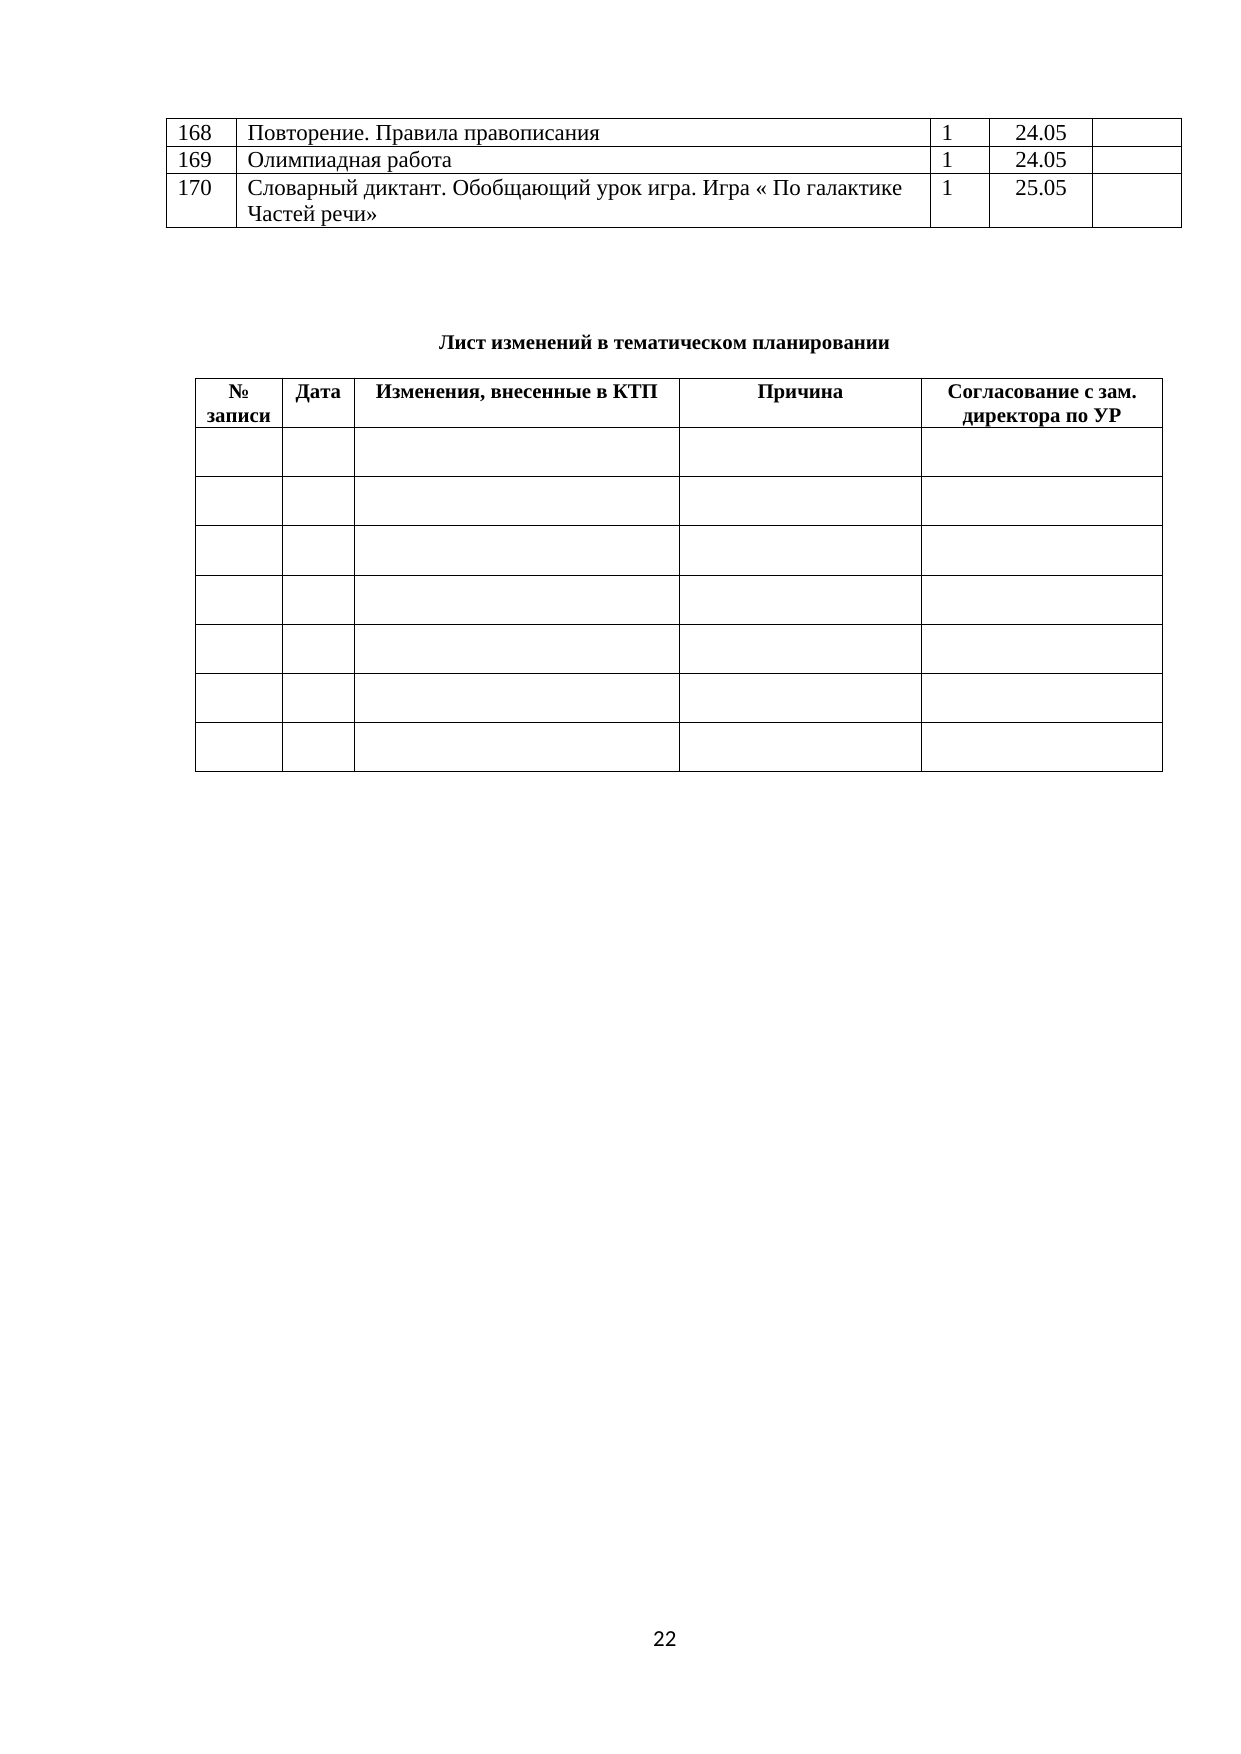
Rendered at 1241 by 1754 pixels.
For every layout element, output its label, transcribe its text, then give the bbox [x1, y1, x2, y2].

table_cell [355, 576, 679, 624]
table_cell 168 [167, 119, 236, 146]
table_cell [355, 526, 679, 574]
table_cell [196, 477, 282, 525]
table_cell 169 [167, 147, 236, 173]
table_cell [283, 576, 354, 624]
table_header Изменения, внесенные в КТП [355, 379, 679, 427]
table_cell [922, 674, 1162, 722]
table_cell [680, 674, 921, 722]
table_cell [680, 477, 921, 525]
table_cell [196, 625, 282, 673]
table_cell [196, 674, 282, 722]
table_cell 1 [931, 119, 989, 146]
table_cell [1093, 119, 1181, 146]
table_cell [196, 526, 282, 574]
table_cell [355, 723, 679, 771]
table_cell 170 [167, 174, 236, 227]
table_cell [196, 576, 282, 624]
table_cell 1 [931, 174, 989, 227]
table_cell [680, 428, 921, 476]
table_header Причина [680, 379, 921, 427]
table_cell [1093, 147, 1181, 173]
table_cell [680, 625, 921, 673]
table_cell [355, 674, 679, 722]
table_header Согласование с зам. директора по УР [922, 379, 1162, 427]
table_cell [922, 625, 1162, 673]
table_cell [283, 625, 354, 673]
table_cell [922, 428, 1162, 476]
table_cell [922, 526, 1162, 574]
table_cell [1093, 174, 1181, 227]
table_cell [283, 723, 354, 771]
table_cell 1 [931, 147, 989, 173]
table_cell Словарный диктант. Обобщающий урок игра. Игра « По галактике Частей речи» [237, 174, 930, 227]
table_cell [922, 477, 1162, 525]
table_cell [283, 477, 354, 525]
table_cell 24.05 [990, 147, 1092, 173]
table_cell [196, 428, 282, 476]
table_cell Повторение. Правила правописания [237, 119, 930, 146]
table_cell [283, 674, 354, 722]
table_cell [680, 526, 921, 574]
table_cell [922, 723, 1162, 771]
table_cell [283, 526, 354, 574]
table_cell [355, 625, 679, 673]
table_header № записи [196, 379, 282, 427]
table_cell [355, 477, 679, 525]
table_cell 25.05 [990, 174, 1092, 227]
table_cell Олимпиадная работа [237, 147, 930, 173]
text Лист изменений в тематическом планировании [177, 330, 1152, 354]
table_cell [283, 428, 354, 476]
table_cell [196, 723, 282, 771]
table_cell [680, 576, 921, 624]
table_header Дата [283, 379, 354, 427]
table_cell [680, 723, 921, 771]
table_cell [355, 428, 679, 476]
table_cell [922, 576, 1162, 624]
table_cell 24.05 [990, 119, 1092, 146]
